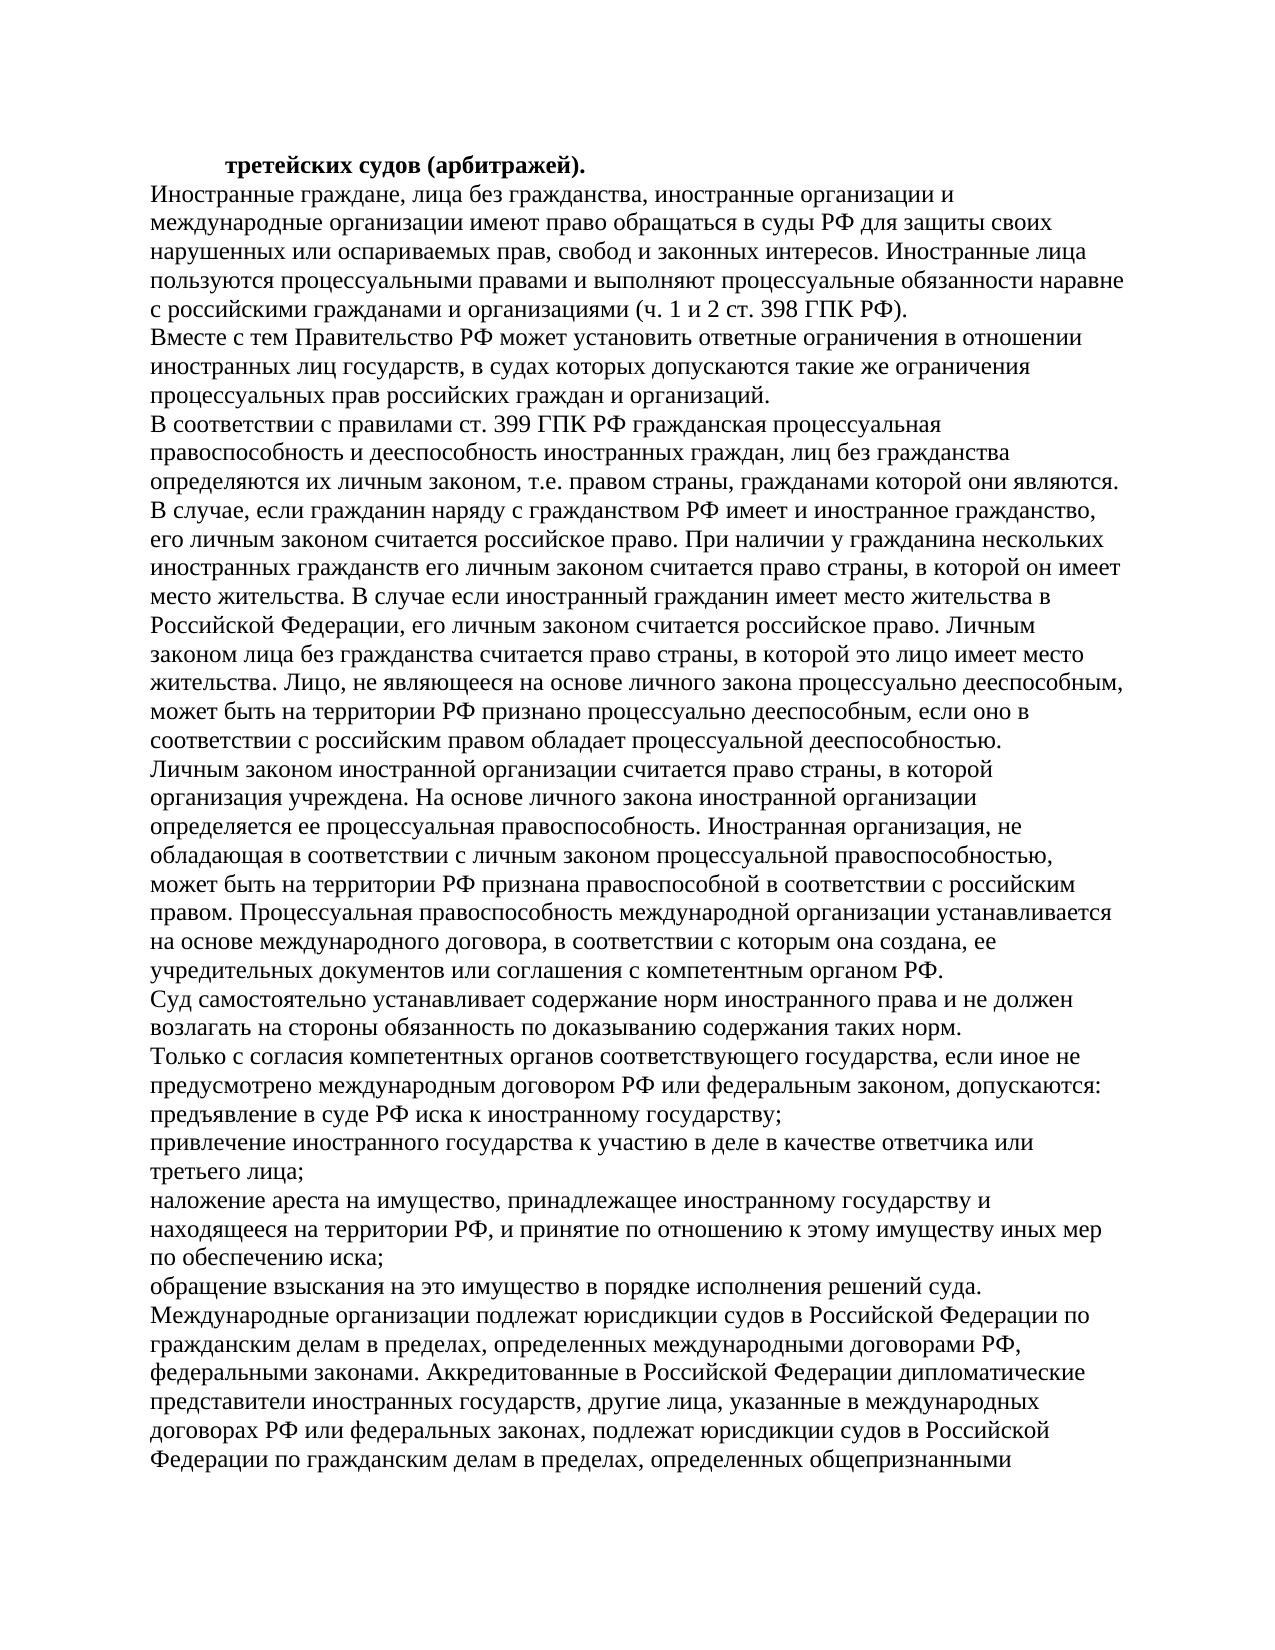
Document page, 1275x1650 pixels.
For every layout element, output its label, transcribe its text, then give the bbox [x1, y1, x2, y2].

text Суд самостоятельно устанавливает содержание норм иностранного права и не должен возлагать на стороны обязанность по доказыванию содержания таких норм. [150, 984, 1125, 1041]
text предъявление в суде РФ иска к иностранному государству; [150, 1099, 1125, 1127]
text Вместе с тем Правительство РФ может установить ответные ограничения в отношении иностранных лиц государств, в судах которых допускаются такие же ограничения процессуальных прав российских граждан и организаций. [150, 322, 1125, 409]
text привлечение иностранного государства к участию в деле в качестве ответчика или третьего лица; [150, 1127, 1125, 1185]
text Личным законом иностранной организации считается право страны, в которой организация учреждена. На основе личного закона иностранной организации определяется ее процессуальная правоспособность. Иностранная организация, не обладающая в соответствии с личным законом процессуальной правоспособностью, может быть на территории РФ признана правоспособной в соответствии с российским правом. Процессуальная правоспособность международной организации устанавливается на основе международного договора, в соответствии с которым она создана, ее учредительных документов или соглашения с компетентным органом РФ. [150, 754, 1125, 984]
text Иностранные граждане, лица без гражданства, иностранные организации и международные организации имеют право обращаться в суды РФ для защиты своих нарушенных или оспариваемых прав, свобод и законных интересов. Иностранные лица пользуются процессуальными правами и выполняют процессуальные обязанности наравне с российскими гражданами и организациями (ч. 1 и 2 ст. 398 ГПК РФ). [150, 179, 1125, 322]
text обращение взыскания на это имущество в порядке исполнения решений суда. [150, 1271, 1125, 1300]
text Только с согласия компетентных органов соответствующего государства, если иное не предусмотрено международным договором РФ или федеральным законом, допускаются: [150, 1041, 1125, 1099]
text наложение ареста на имущество, принадлежащее иностранному государству и находящееся на территории РФ, и принятие по отношению к этому имуществу иных мер по обеспечению иска; [150, 1185, 1125, 1271]
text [150, 1300, 1125, 1472]
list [187, 150, 1125, 179]
text В соответствии с правилами ст. 399 ГПК РФ гражданская процессуальная правоспособность и дееспособность иностранных граждан, лиц без гражданства определяются их личным законом, т.е. правом страны, гражданами которой они являются. В случае, если гражданин наряду с гражданством РФ имеет и иностранное гражданство, его личным законом считается российское право. При наличии у гражданина нескольких иностранных гражданств его личным законом считается право страны, в которой он имеет место жительства. В случае если иностранный гражданин имеет место жительства в Российской Федерации, его личным законом считается российское право. Личным законом лица без гражданства считается право страны, в которой это лицо имеет место жительства. Лицо, не являющееся на основе личного закона процессуально дееспособным, может быть на территории РФ признано процессуально дееспособным, если оно в соответствии с российским правом обладает процессуальной дееспособностью. [150, 409, 1125, 754]
